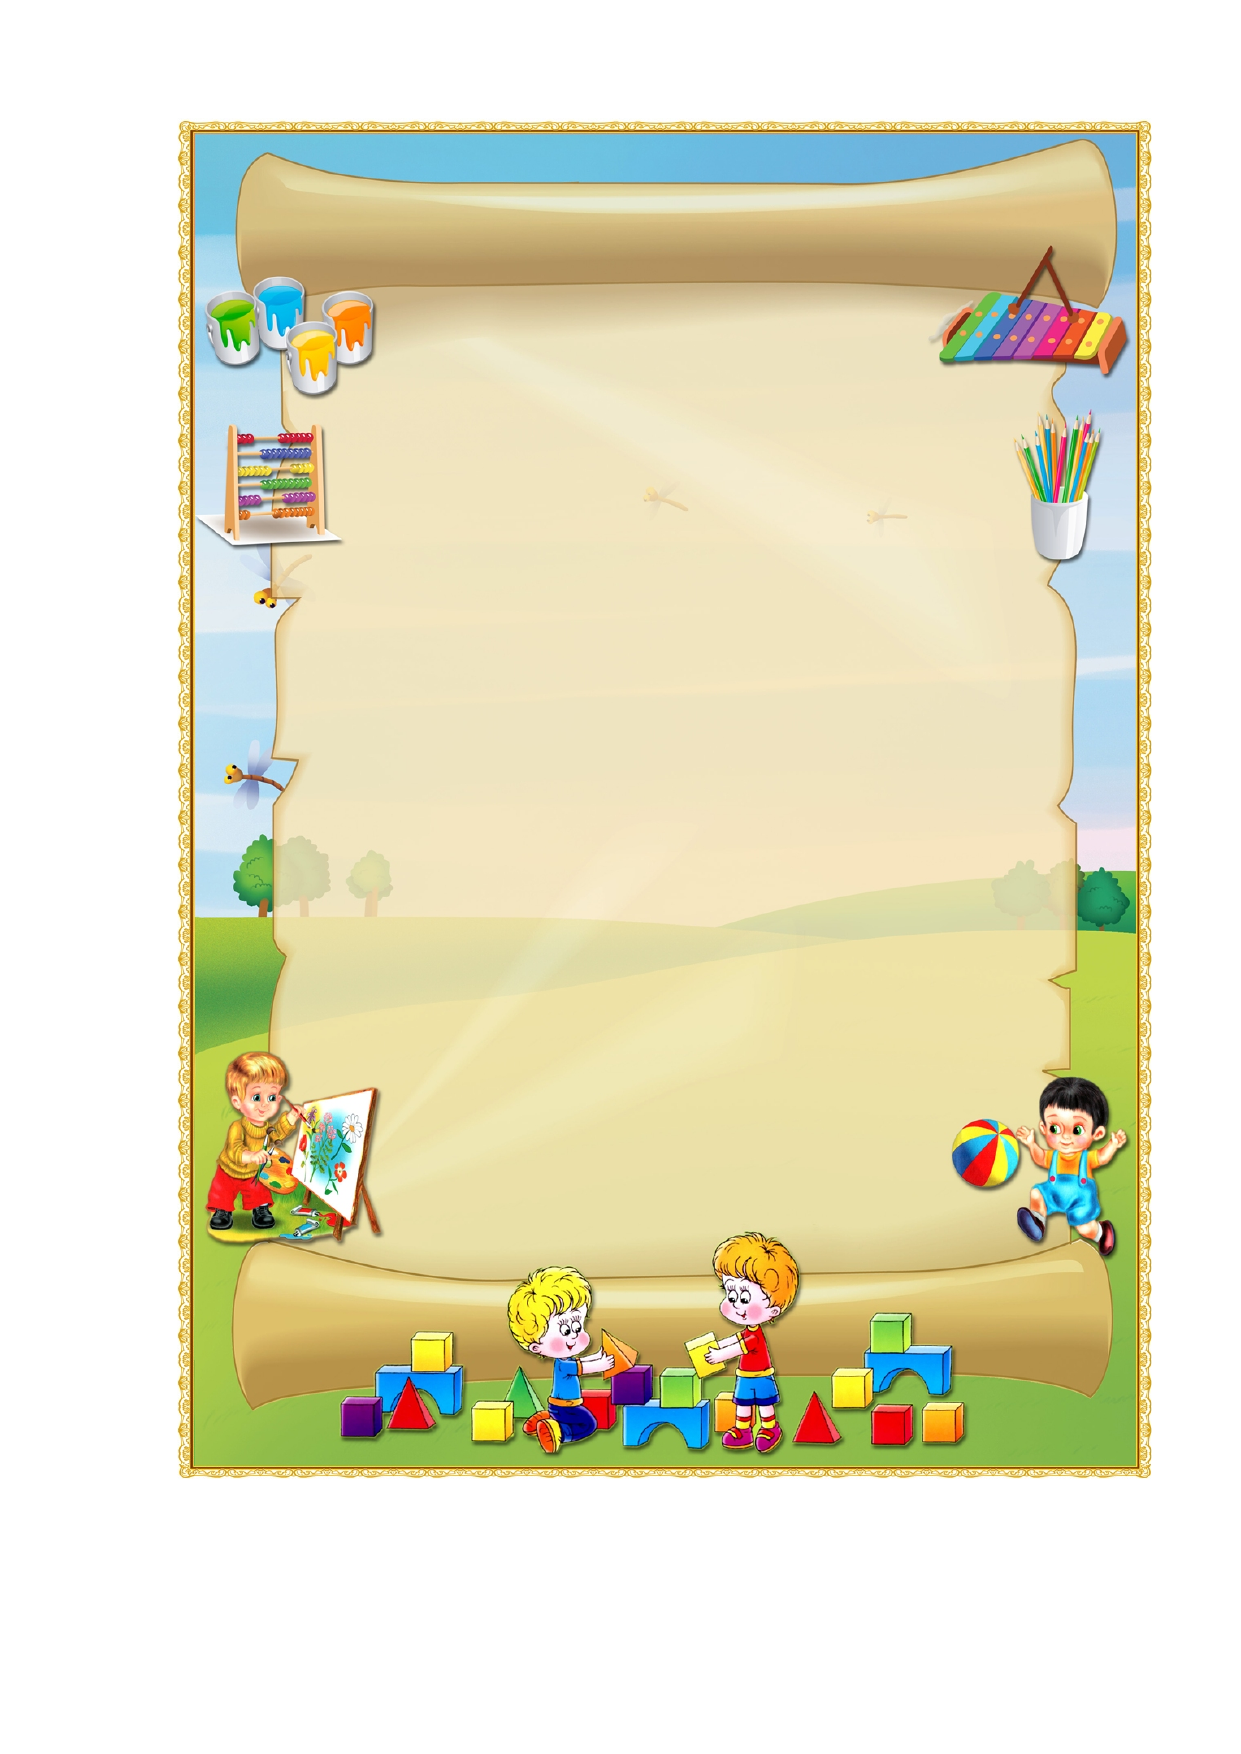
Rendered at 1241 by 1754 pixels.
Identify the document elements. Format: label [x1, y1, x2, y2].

picture [177, 118, 1152, 1480]
